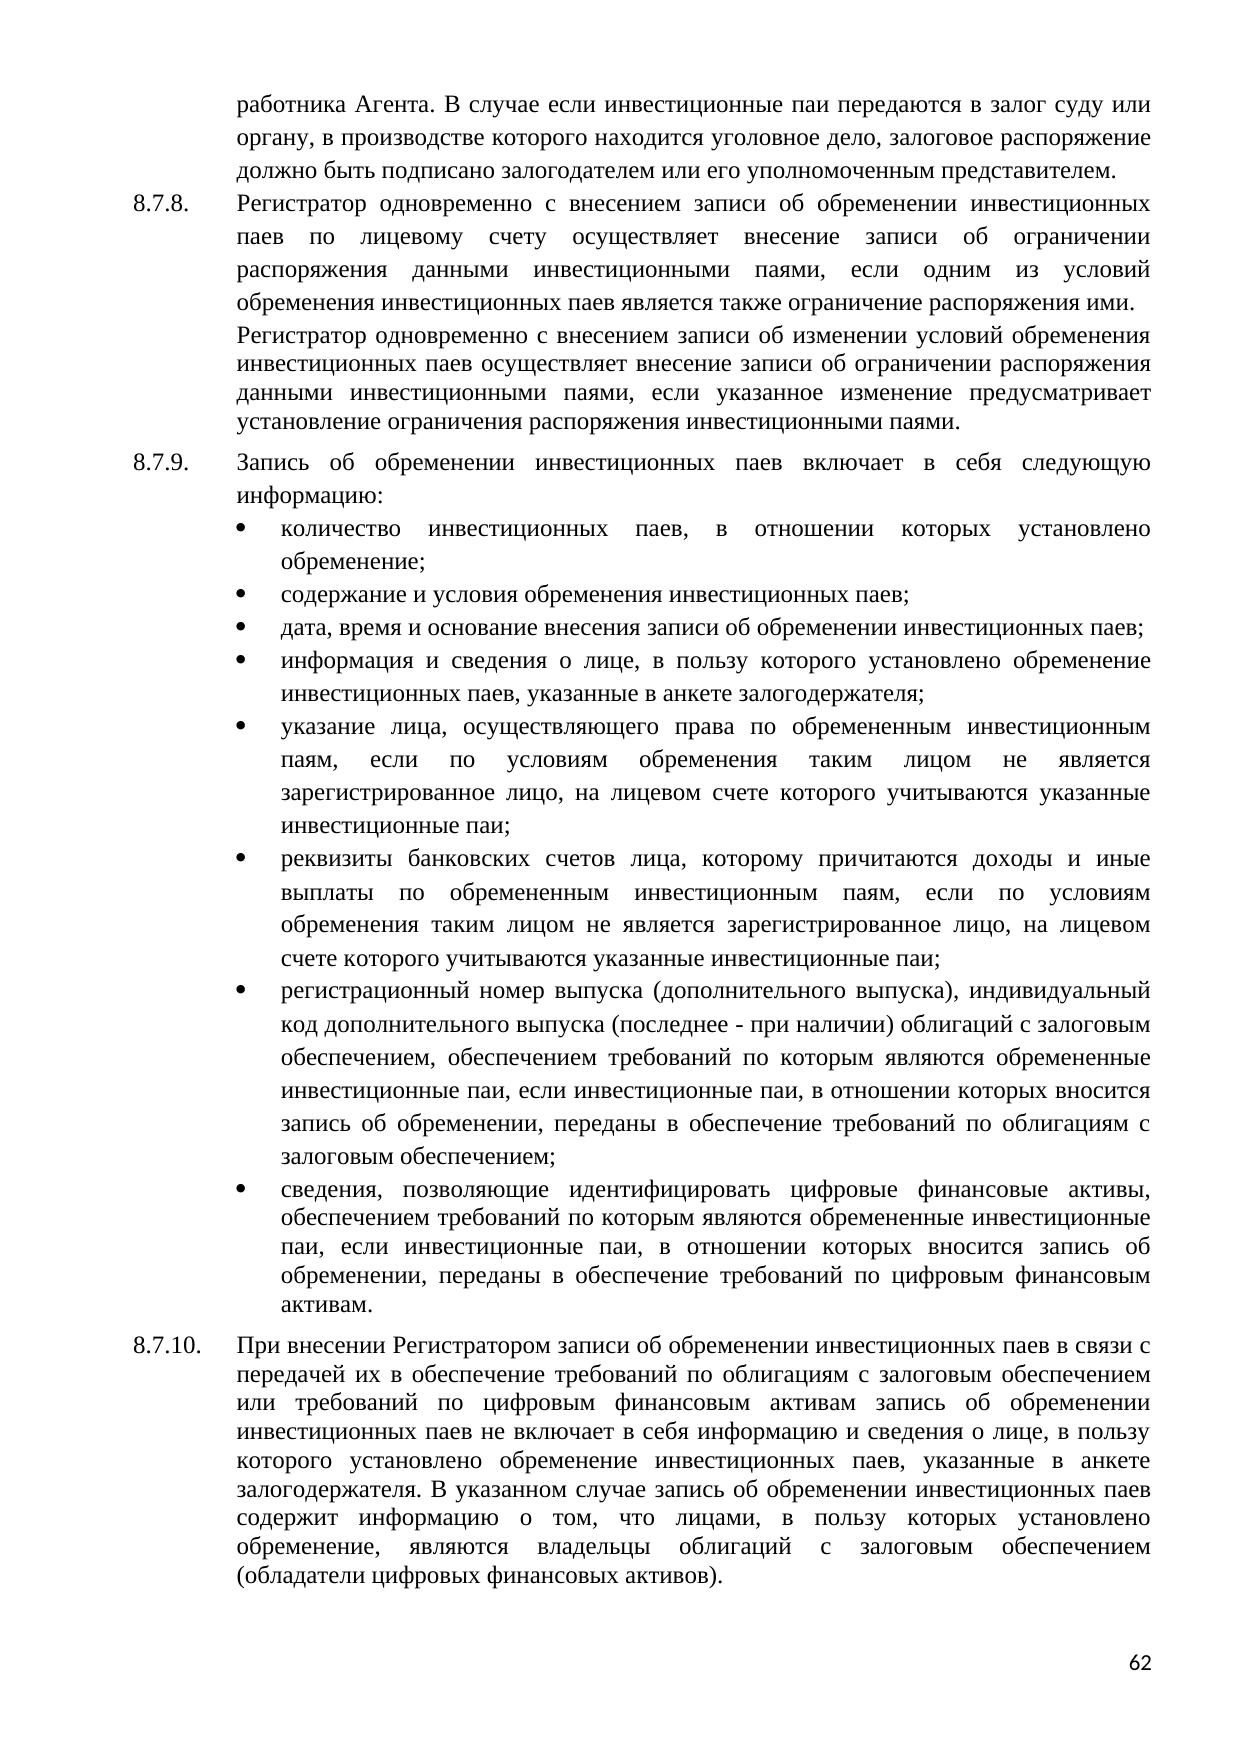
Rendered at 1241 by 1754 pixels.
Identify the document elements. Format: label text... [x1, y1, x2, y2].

list При внесении Регистратором записи об обременении инвестиционных паев в связи с передачей их в обеспечение требований по облигациям с залоговым обеспечением или требований по цифровым финансовым активам запись об обременении инвестиционных паев не включает в себя информацию и сведения о лице, в пользу которого установлено обременение инвестиционных паев, указанные в анкете залогодержателя. В указанном случае запись об обременении инвестиционных паев содержит информацию о том, что лицами, в пользу которых установлено обременение, являются владельцы облигаций с залоговым обеспечением (обладатели цифровых финансовых активов). [133, 1330, 1152, 1589]
list дата, время и основание внесения записи об обременении инвестиционных паев; [236, 612, 1152, 641]
list указание лица, осуществляющего права по обремененным инвестиционным паям, если по условиям обременения таким лицом не является зарегистрированное лицо, на лицевом счете которого учитываются указанные инвестиционные паи; [236, 711, 1152, 839]
list сведения, позволяющие идентифицировать цифровые финансовые активы, обеспечением требований по которым являются обремененные инвестиционные паи, если инвестиционные паи, в отношении которых вносится запись об обременении, переданы в обеспечение требований по цифровым финансовым активам. [236, 1174, 1152, 1317]
list информация и сведения о лице, в пользу которого установлено обременение инвестиционных паев, указанные в анкете залогодержателя; [236, 645, 1152, 707]
list реквизиты банковских счетов лица, которому причитаются доходы и иные выплаты по обремененным инвестиционным паям, если по условиям обременения таким лицом не является зарегистрированное лицо, на лицевом счете которого учитываются указанные инвестиционные паи; [236, 843, 1152, 971]
list содержание и условия обременения инвестиционных паев; [236, 579, 1152, 608]
list Регистратор одновременно с внесением записи об обременении инвестиционных паев по лицевому счету осуществляет внесение записи об ограничении распоряжения данными инвестиционными паями, если одним из условий обременения инвестиционных паев является также ограничение распоряжения ими. [133, 188, 1152, 316]
list регистрационный номер выпуска (дополнительного выпуска), индивидуальный код дополнительного выпуска (последнее - при наличии) облигаций с залоговым обеспечением, обеспечением требований по которым являются обремененные инвестиционные паи, если инвестиционные паи, в отношении которых вносится запись об обременении, переданы в обеспечение требований по облигациям с залоговым обеспечением; [236, 976, 1152, 1169]
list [133, 89, 1152, 183]
list Запись об обременении инвестиционных паев включает в себя следующую информацию: [133, 447, 1152, 509]
list количество инвестиционных паев, в отношении которых установлено обременение; [236, 513, 1152, 575]
list Регистратор одновременно с внесением записи об изменении условий обременения инвестиционных паев осуществляет внесение записи об ограничении распоряжения данными инвестиционными паями, если указанное изменение предусматривает установление ограничения распоряжения инвестиционными паями. [236, 320, 1152, 435]
